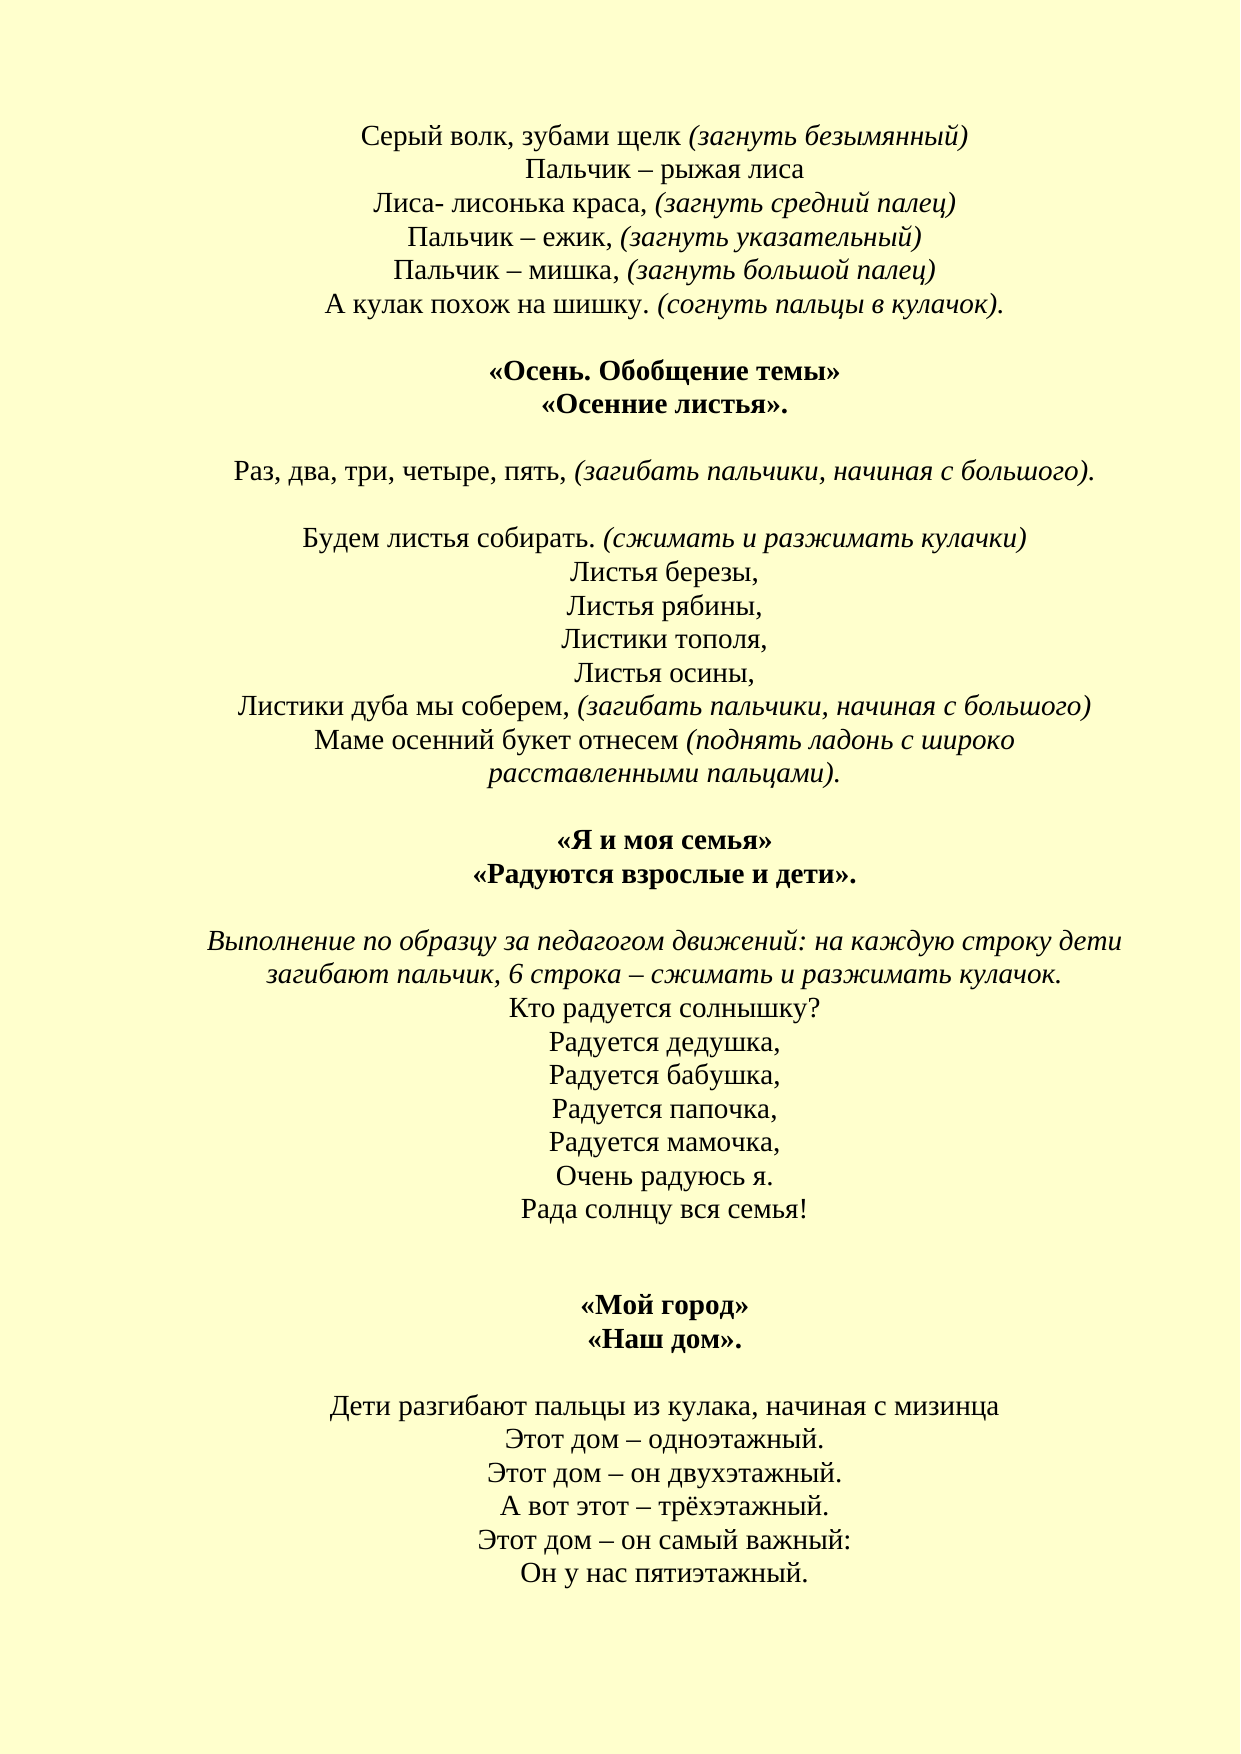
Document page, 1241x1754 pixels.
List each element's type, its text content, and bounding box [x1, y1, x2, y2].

text Этот дом – он самый важный: [177, 1522, 1152, 1556]
text Этот дом – он двухэтажный. [177, 1455, 1152, 1488]
text Раз, два, три, четыре, пять, (загибать пальчики, начиная с большого). [177, 453, 1152, 487]
text Радуется бабушка, [177, 1057, 1152, 1091]
text Пальчик – ежик, (загнуть указательный) [177, 219, 1152, 252]
text Радуется мамочка, [177, 1124, 1152, 1158]
text Рада солнцу вся семья! [177, 1191, 1152, 1225]
text Листья рябины, [177, 588, 1152, 621]
text Листья березы, [177, 554, 1152, 588]
text Радуется дедушка, [177, 1024, 1152, 1057]
text Этот дом – одноэтажный. [177, 1421, 1152, 1455]
text «Наш дом». [177, 1321, 1152, 1354]
text Кто радуется солнышку? [177, 990, 1152, 1024]
text Листики тополя, [177, 621, 1152, 655]
text Пальчик – мишка, (загнуть большой палец) [177, 252, 1152, 286]
text Лиса- лисонька краса, (загнуть средний палец) [177, 185, 1152, 219]
text Пальчик – рыжая лиса [177, 152, 1152, 185]
text Листики дуба мы соберем, (загибать пальчики, начиная с большого) [177, 688, 1152, 722]
text Выполнение по образцу за педагогом движений: на каждую строку дети загибают пальчик, 6 строка – сжимать и разжимать кулачок. [177, 923, 1152, 990]
text «Радуются взрослые и дети». [177, 856, 1152, 889]
text А кулак похож на шишку. (согнуть пальцы в кулачок). [177, 286, 1152, 319]
text «Осень. Обобщение темы» [177, 353, 1152, 386]
text Он у нас пятиэтажный. [177, 1556, 1152, 1589]
text Листья осины, [177, 655, 1152, 688]
text Дети разгибают пальцы из кулака, начиная с мизинца [177, 1388, 1152, 1421]
text «Мой город» [177, 1287, 1152, 1321]
text Маме осенний букет отнесем (поднять ладонь с широко расставленными пальцами). [177, 722, 1152, 789]
text «Осенние листья». [177, 386, 1152, 420]
text Будем листья собирать. (сжимать и разжимать кулачки) [177, 521, 1152, 554]
text Серый волк, зубами щелк (загнуть безымянный) [177, 118, 1152, 152]
text Радуется папочка, [177, 1091, 1152, 1124]
text Очень радуюсь я. [177, 1158, 1152, 1191]
text «Я и моя семья» [177, 822, 1152, 856]
text А вот этот – трёхэтажный. [177, 1488, 1152, 1522]
